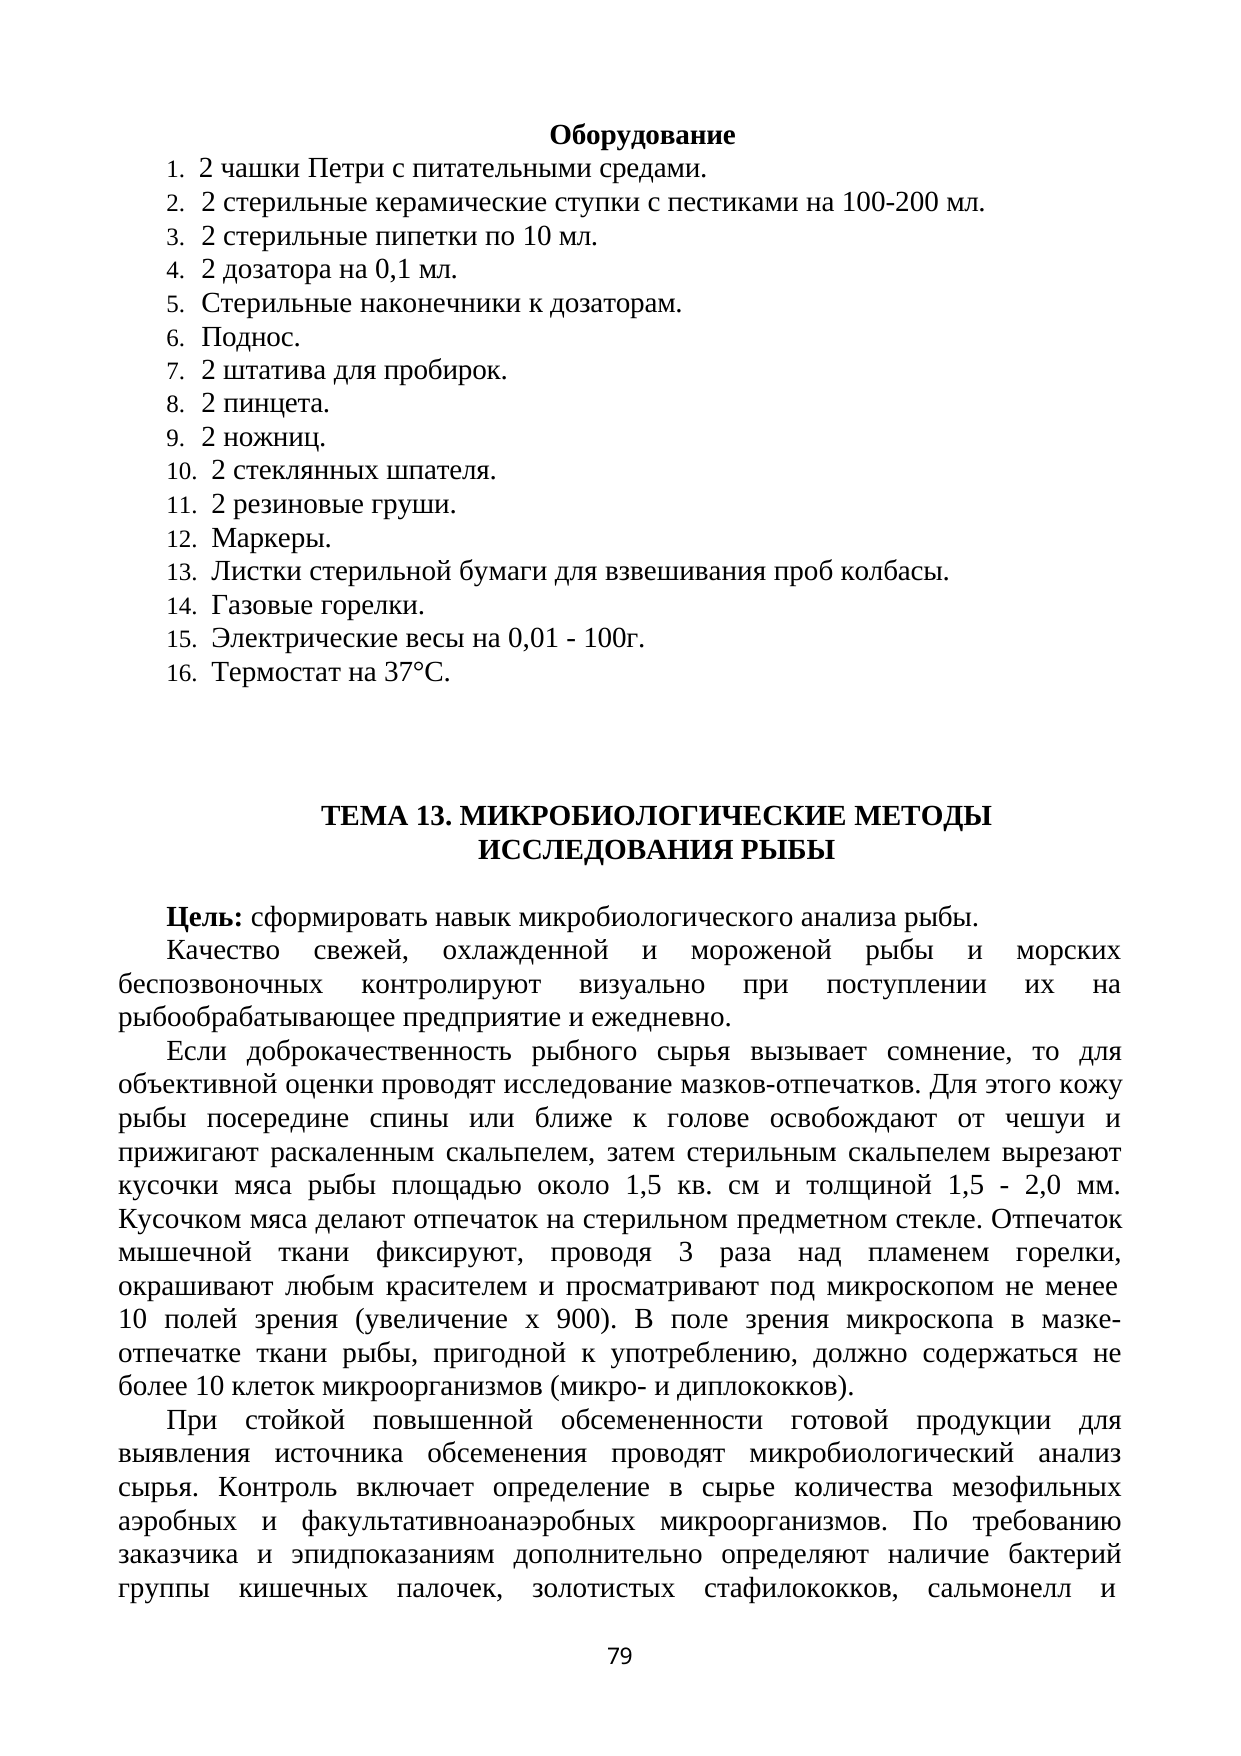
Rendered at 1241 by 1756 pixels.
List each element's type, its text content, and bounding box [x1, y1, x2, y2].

list 2 ножниц. [166, 419, 1146, 453]
list Листки стерильной бумаги для взвешивания проб колбасы. [166, 554, 1146, 587]
text 10 полей зрения (увеличение x 900). В поле зрения микроскопа в мазке- отпечатке ткани рыбы, пригодной к употреблению, должно содержаться не более 10 клеток микроорганизмов (микро- и диплококков). [118, 1301, 1122, 1402]
subtitle ТЕМА 13. МИКРОБИОЛОГИЧЕСКИЕ МЕТОДЫ ИССЛЕДОВАНИЯ РЫБЫ [321, 798, 1146, 866]
subtitle Оборудование [549, 118, 1146, 151]
list Маркеры. [166, 520, 1146, 554]
text При стойкой повышенной обсемененности готовой продукции для выявления источника обсеменения проводят микробиологический анализ сырья. Контроль включает определение в сырье количества мезофильных аэробных и факультативноанаэробных микроорганизмов. По требованию заказчика и эпидпоказаниям дополнительно определяют наличие бактерий группы кишечных палочек, золотистых стафилококков, сальмонелл и [118, 1402, 1122, 1603]
list 2 стеклянных шпателя. [166, 453, 1146, 487]
text Качество свежей, охлажденной и мороженой рыбы и морских беспозвоночных контролируют визуально при поступлении их на рыбообрабатывающее предприятие и ежедневно. [118, 932, 1122, 1033]
list 2 пинцета. [166, 386, 1146, 419]
list 2 штатива для пробирок. [166, 352, 1146, 386]
list Поднос. [166, 319, 1146, 352]
list Газовые горелки. [166, 587, 1146, 621]
list 2 дозатора на 0,1 мл. [166, 252, 1146, 285]
list 2 чашки Петри с питательными средами. [166, 151, 1146, 184]
list 2 стерильные керамические ступки с пестиками на 100-200 мл. [166, 184, 1146, 218]
list Электрические весы на 0,01 - 100г. [166, 621, 1146, 654]
list 2 стерильные пипетки по 10 мл. [166, 218, 1146, 252]
list Термостат на 37°С. [166, 654, 1146, 688]
text Цель: сформировать навык микробиологического анализа рыбы. [166, 899, 1146, 932]
list Стерильные наконечники к дозаторам. [166, 285, 1146, 319]
list 2 резиновые груши. [166, 487, 1146, 520]
text Если доброкачественность рыбного сырья вызывает сомнение, то для объективной оценки проводят исследование мазков-отпечатков. Для этого кожу рыбы посередине спины или ближе к голове освобождают от чешуи и прижигают раскаленным скальпелем, затем стерильным скальпелем вырезают кусочки мяса рыбы площадью около 1,5 кв. см и толщиной 1,5 - 2,0 мм. Кусочком мяса делают отпечаток на стерильном предметном стекле. Отпечаток мышечной ткани фиксируют, проводя 3 раза над пламенем горелки, окрашивают любым красителем и просматривают под микроскопом не менее [118, 1033, 1123, 1301]
